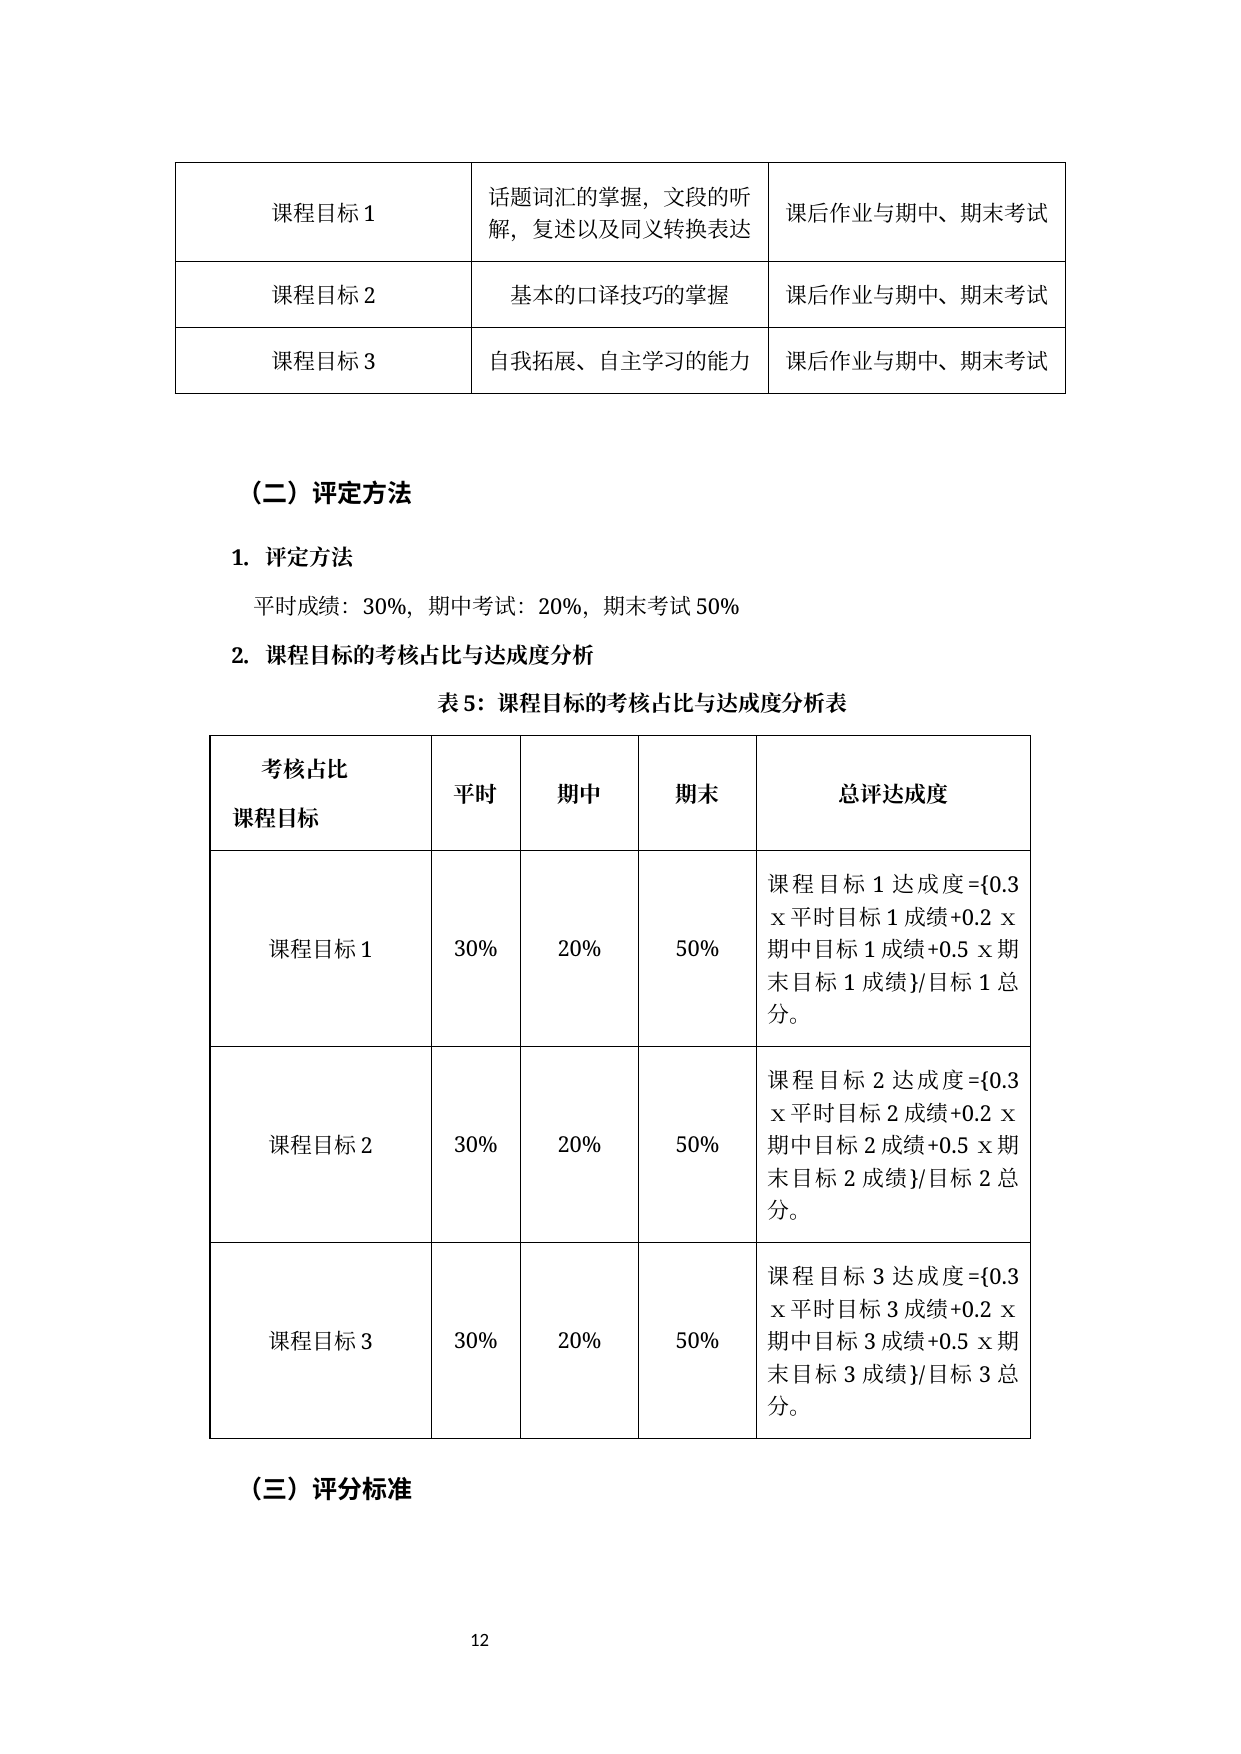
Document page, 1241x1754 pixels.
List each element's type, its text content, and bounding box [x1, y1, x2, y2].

table_cell 20% [521, 851, 638, 1046]
text （三）评分标准 [187, 1455, 1053, 1520]
text 平时成绩：30%，期中考试：20%，期末考试50% [187, 589, 1053, 621]
table_cell 课程目标2达成度={0.3ｘ平时目标2成绩+0.2ｘ期中目标2成绩+0.5ｘ期末目标2成绩}/目标2总分。 [757, 1047, 1030, 1242]
table_cell 课程目标2 [211, 1047, 431, 1242]
table_cell 50% [639, 851, 756, 1046]
table_cell 课程目标3 [176, 328, 471, 393]
table_header 期末 [639, 736, 756, 850]
table_cell 50% [639, 1243, 756, 1438]
table_cell 课程目标1达成度={0.3ｘ平时目标1成绩+0.2ｘ期中目标1成绩+0.5ｘ期末目标1成绩}/目标1总分。 [757, 851, 1030, 1046]
text （二）评定方法 [187, 459, 1053, 524]
table_cell 课程目标2 [176, 262, 471, 327]
table_cell 20% [521, 1047, 638, 1242]
table_cell 课后作业与期中、期末考试 [769, 328, 1065, 393]
table_cell 30% [432, 1047, 520, 1242]
table_cell 课程目标1 [211, 851, 431, 1046]
table_header 总评达成度 [757, 736, 1030, 850]
table_cell 20% [521, 1243, 638, 1438]
table_cell 话题词汇的掌握，文段的听解，复述以及同义转换表达 [472, 163, 768, 261]
table_cell 50% [639, 1047, 756, 1242]
table_cell 自我拓展、自主学习的能力 [472, 328, 768, 393]
table_cell 课后作业与期中、期末考试 [769, 262, 1065, 327]
table_cell 30% [432, 1243, 520, 1438]
table_header 考核占比 课程目标 [211, 736, 431, 850]
table_header 期中 [521, 736, 638, 850]
table_cell 课程目标3 [211, 1243, 431, 1438]
text 2．课程目标的考核占比与达成度分析 [187, 637, 1053, 670]
table_cell 课程目标1 [176, 163, 471, 261]
text 1．评定方法 [187, 540, 1053, 572]
table_cell 课程目标3达成度={0.3ｘ平时目标3成绩+0.2ｘ期中目标3成绩+0.5ｘ期末目标3成绩}/目标3总分。 [757, 1243, 1030, 1438]
text 表5：课程目标的考核占比与达成度分析表 [187, 686, 1053, 719]
table_header 平时 [432, 736, 520, 850]
table_cell 基本的口译技巧的掌握 [472, 262, 768, 327]
table_cell 30% [432, 851, 520, 1046]
table_cell 课后作业与期中、期末考试 [769, 163, 1065, 261]
